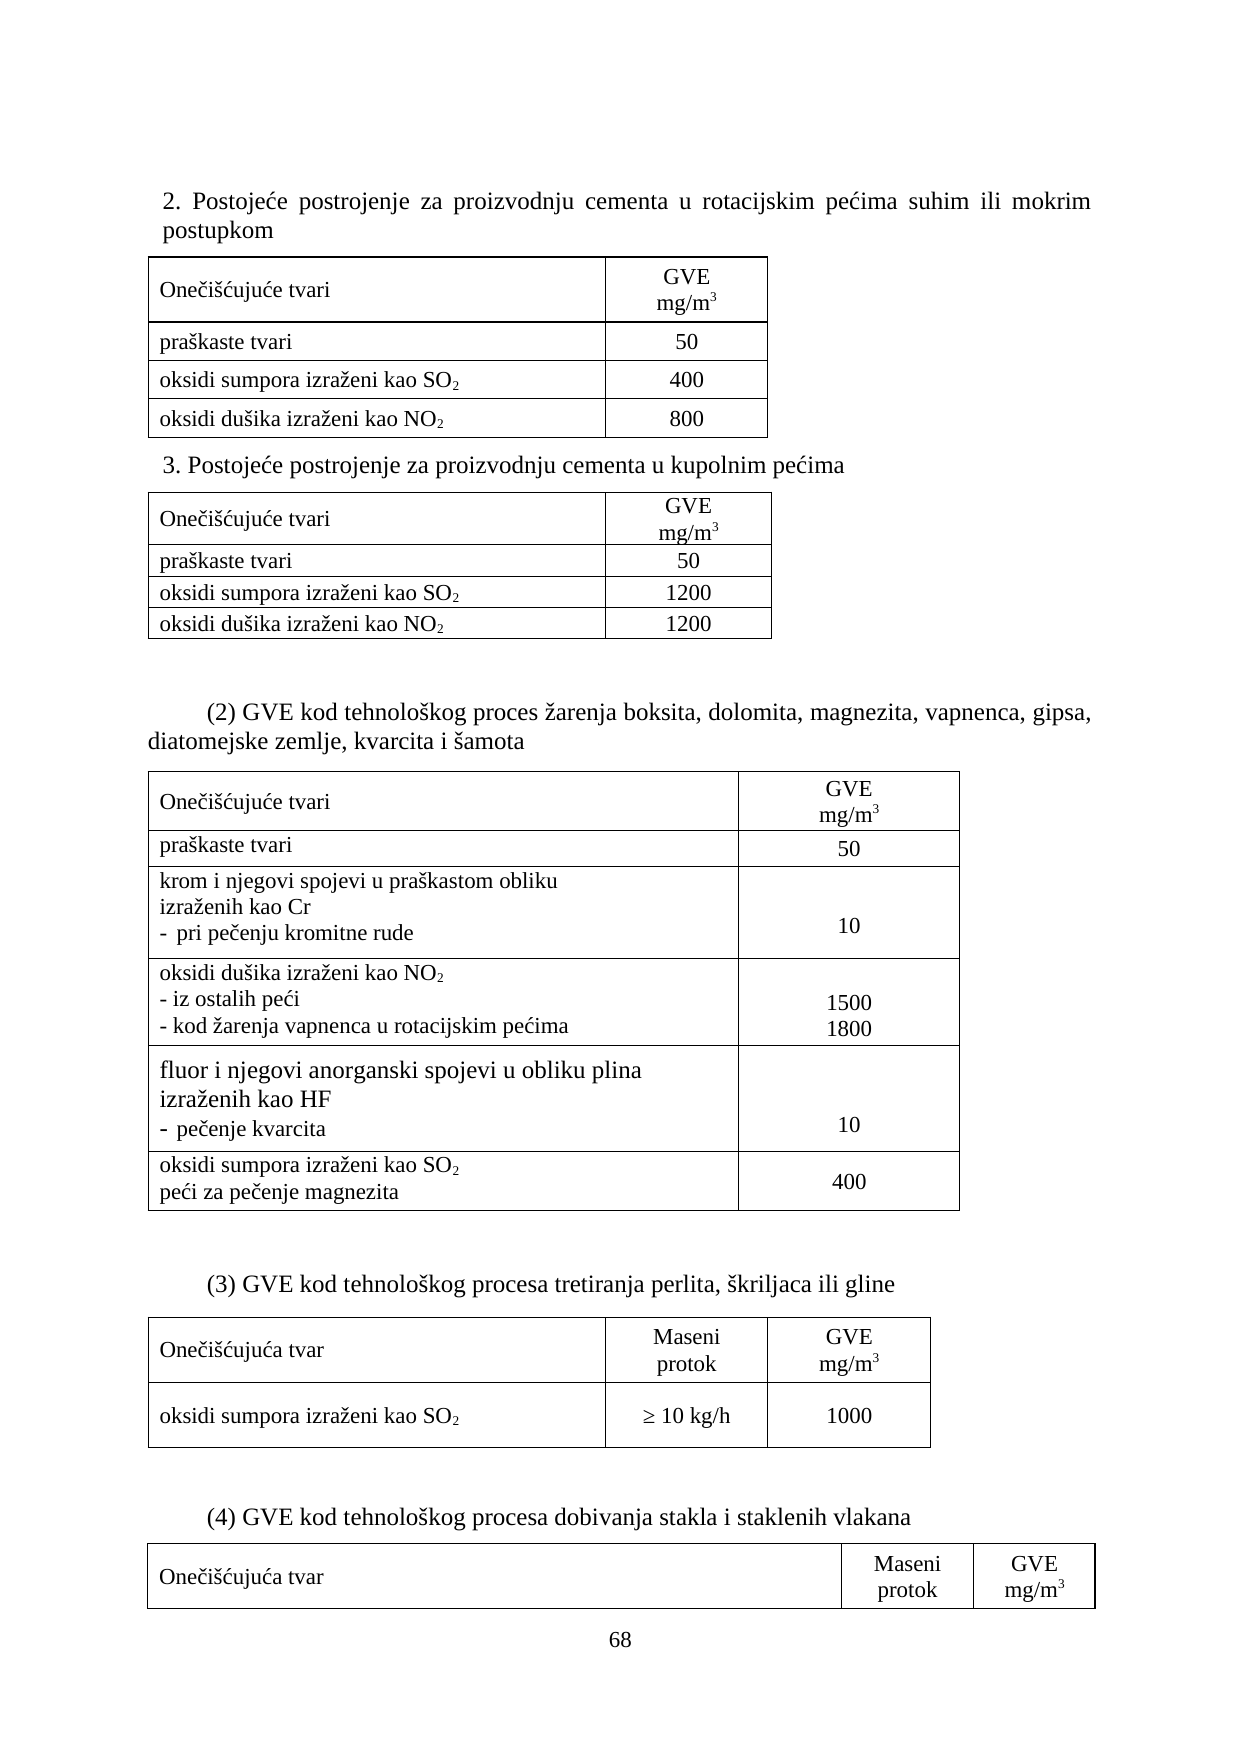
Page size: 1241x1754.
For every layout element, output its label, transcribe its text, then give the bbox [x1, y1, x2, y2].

table_cell 400 [739, 1152, 959, 1210]
table_cell 1200 [606, 577, 771, 607]
text 2. Postojeće postrojenje za proizvodnju cementa u rotacijskim pećima suhim ili mokrim postupkom [162, 186, 1093, 244]
table_cell oksidi sumpora izraženi kao SO2 [149, 361, 605, 398]
table_cell 50 [606, 545, 771, 576]
table_cell 800 [606, 399, 767, 437]
table_header Onečišćujuća tvar [148, 1544, 841, 1608]
table_cell praškaste tvari [149, 831, 738, 866]
table_cell 1500 1800 [739, 959, 959, 1045]
table_cell oksidi dušika izraženi kao NO2 - iz ostalih peći - kod žarenja vapnenca u rotacijskim pećima [149, 959, 738, 1045]
table_header Maseni protok [842, 1544, 973, 1608]
table_header GVE mg/m3 [768, 1318, 930, 1382]
table_cell krom i njegovi spojevi u praškastom obliku izraženih kao Cr pri pečenju kromitne rude [149, 867, 738, 958]
table_cell oksidi sumpora izraženi kao SO2 [149, 1383, 605, 1447]
text 3. Postojeće postrojenje za proizvodnju cementa u kupolnim pećima [162, 450, 1093, 479]
text (3) GVE kod tehnološkog procesa tretiranja perlita, škriljaca ili gline [148, 1269, 1093, 1298]
text (2) GVE kod tehnološkog proces žarenja boksita, dolomita, magnezita, vapnenca, gipsa, diatomejske zemlje, kvarcita i šamota [148, 697, 1093, 754]
table_header Onečišćujuće tvari [149, 772, 738, 830]
table_header Maseni protok [606, 1318, 767, 1382]
table_header Onečišćujuće tvari [149, 493, 605, 544]
table_cell praškaste tvari [149, 545, 605, 576]
table_cell 50 [606, 323, 767, 360]
table_cell ≥ 10 kg/h [606, 1383, 767, 1447]
table_header Onečišćujuća tvar [149, 1318, 605, 1382]
table_cell oksidi sumpora izraženi kao SO2 [149, 577, 605, 607]
table_cell fluor i njegovi anorganski spojevi u obliku plina izraženih kao HF pečenje kvarcita [149, 1046, 738, 1151]
table_cell 10 [739, 867, 959, 958]
table_header GVE mg/m3 [606, 258, 767, 321]
table_header GVE mg/m3 [739, 772, 959, 830]
table_header Onečišćujuće tvari [149, 258, 605, 321]
table_header GVE mg/m3 [606, 493, 771, 544]
table_cell 400 [606, 361, 767, 398]
table_cell 1200 [606, 608, 771, 638]
table_header GVE mg/m3 [974, 1544, 1094, 1608]
text (4) GVE kod tehnološkog procesa dobivanja stakla i staklenih vlakana [148, 1502, 1093, 1531]
table_cell oksidi sumpora izraženi kao SO2 peći za pečenje magnezita [149, 1152, 738, 1210]
table_cell oksidi dušika izraženi kao NO2 [149, 608, 605, 638]
table_cell praškaste tvari [149, 323, 605, 360]
table_cell 50 [739, 831, 959, 866]
table_cell oksidi dušika izraženi kao NO2 [149, 399, 605, 437]
table_cell 1000 [768, 1383, 930, 1447]
table_cell 10 [739, 1046, 959, 1151]
